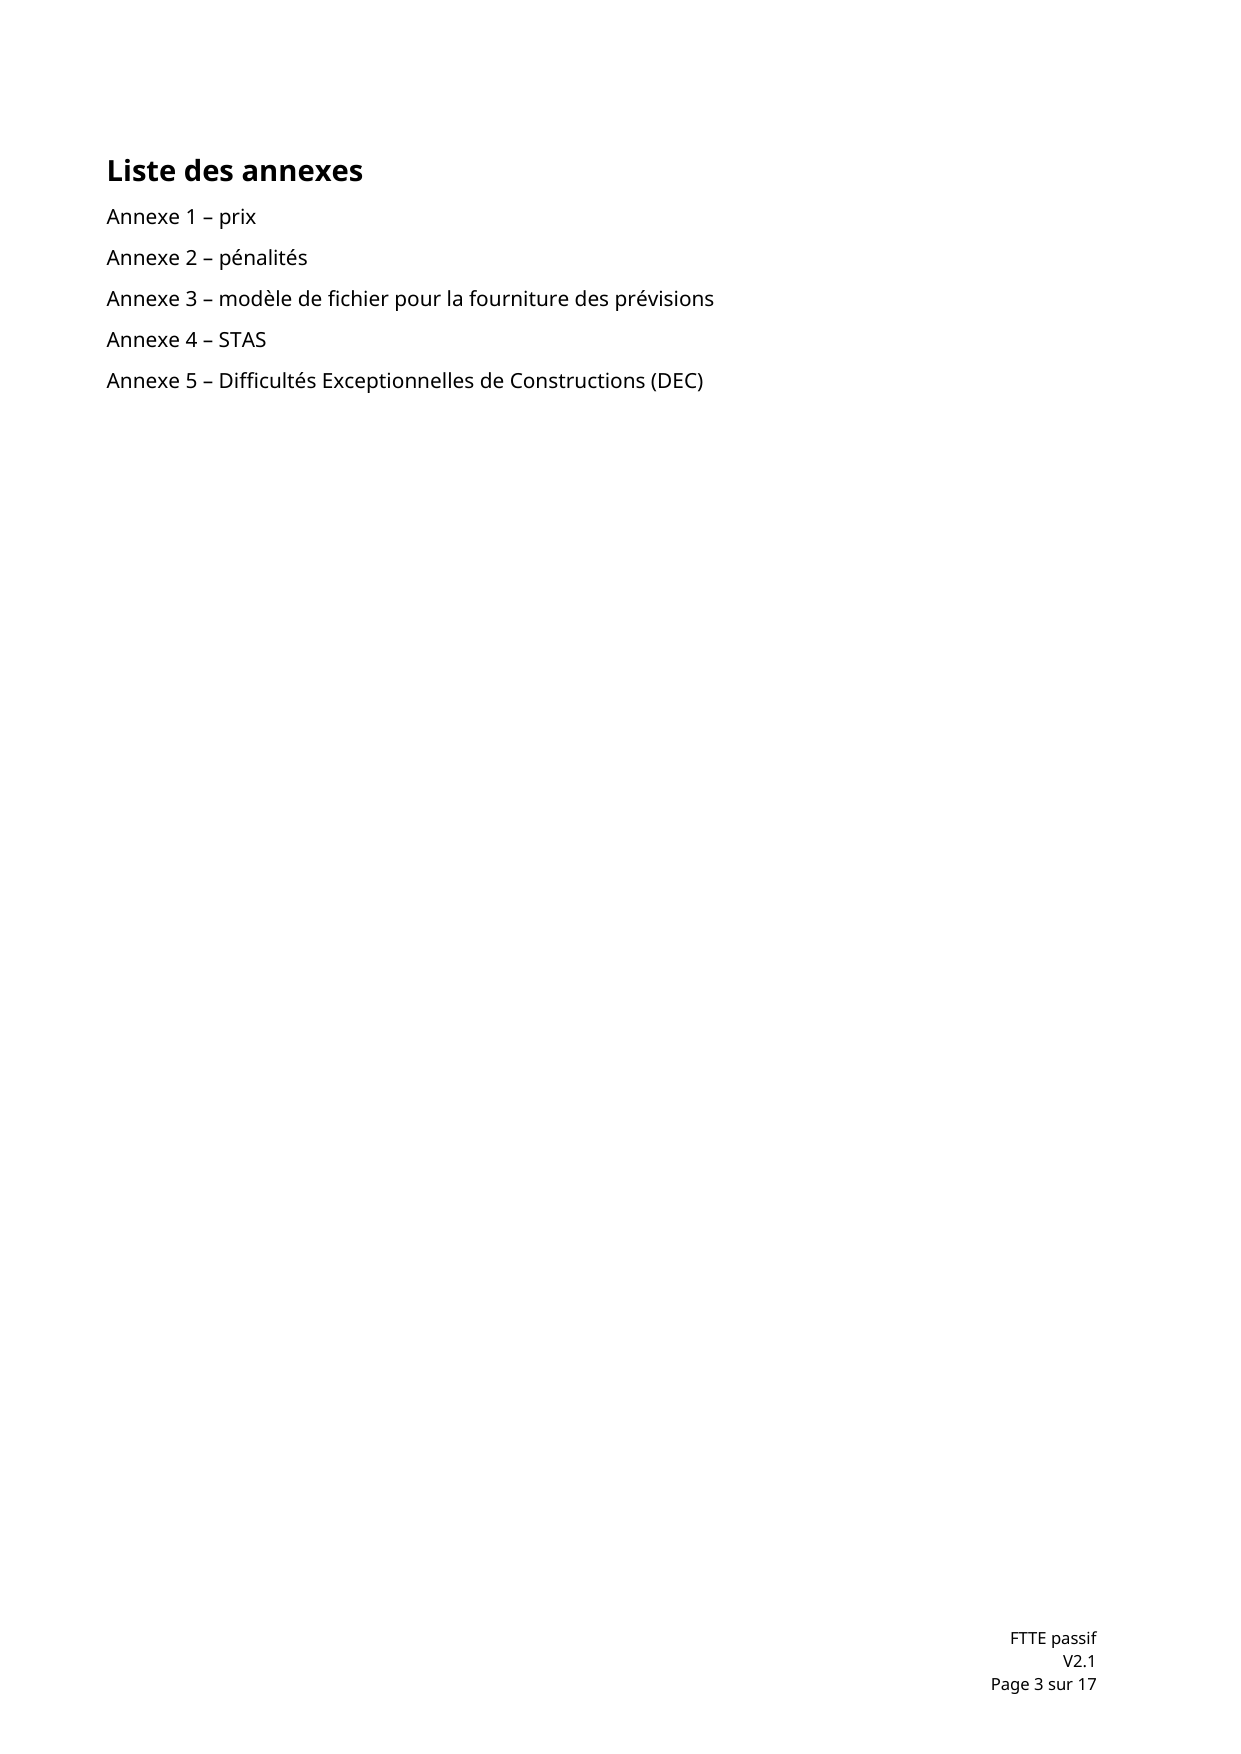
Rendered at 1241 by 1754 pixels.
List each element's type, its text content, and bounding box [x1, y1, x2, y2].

text Annexe 1 – prix [106, 202, 1134, 231]
text Liste des annexes [106, 150, 1134, 190]
text Annexe 4 – STAS [106, 325, 1134, 353]
text Annexe 2 – pénalités [106, 243, 1134, 272]
text Annexe 5 – Difficultés Exceptionnelles de Constructions (DEC) [106, 366, 1134, 394]
text Annexe 3 – modèle de fichier pour la fourniture des prévisions [106, 284, 1134, 312]
